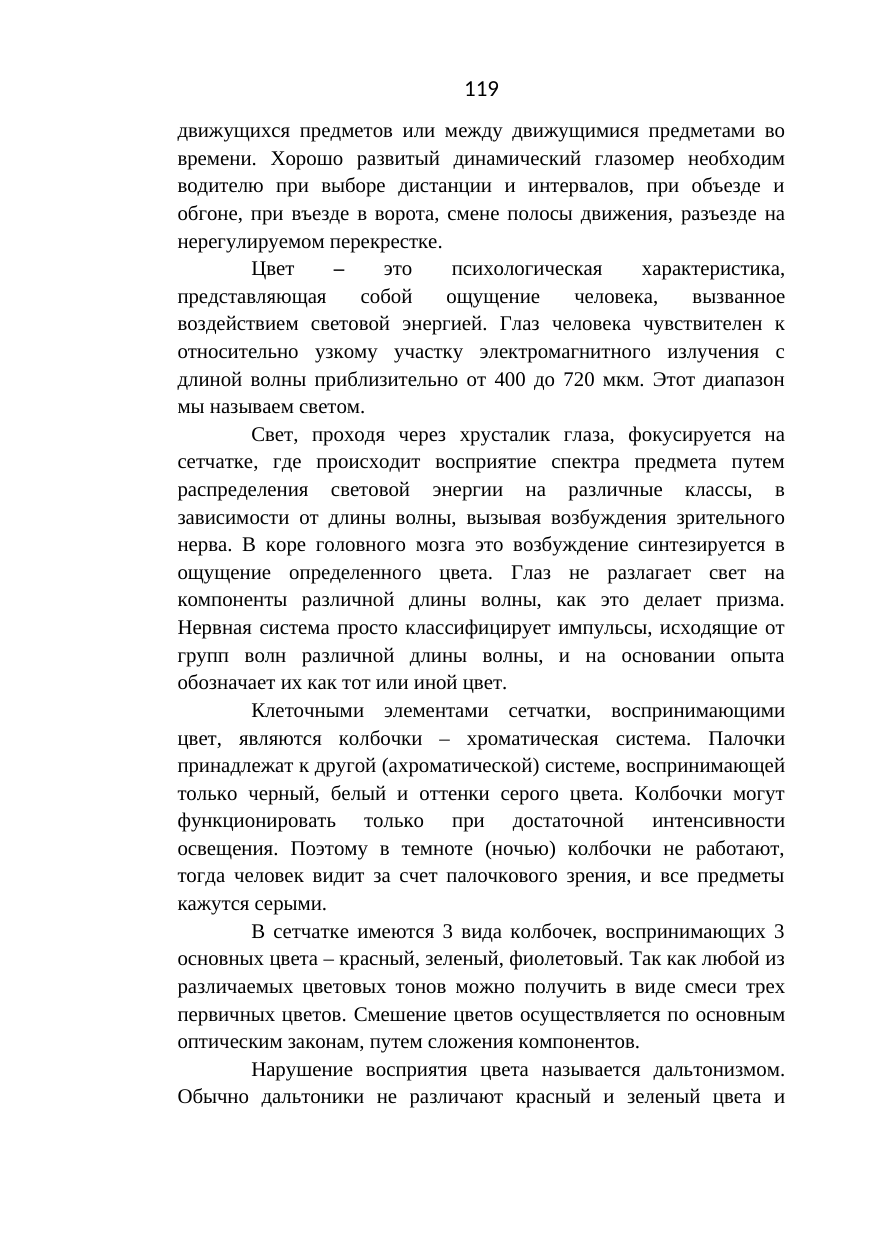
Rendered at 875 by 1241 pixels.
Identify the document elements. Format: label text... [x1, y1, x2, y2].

text Свет, проходя через хрусталик глаза, фокусируется на сетчатке, где происходит восприятие спектра предмета путем распределения световой энергии на различные классы, в зависимости от длины волны, вызывая возбуждения зрительного нерва. В коре головного мозга это возбуждение синтезируется в ощущение определенного цвета. Глаз не разлагает свет на компоненты различной длины волны, как это делает призма. Нервная система просто классифицирует импульсы, исходящие от групп волн различной длины волны, и на основании опыта обозначает их как тот или иной цвет. [177, 422, 786, 694]
text Цвет – это психологическая характеристика, представляющая собой ощущение человека, вызванное воздействием световой энергией. Глаз человека чувствителен к относительно узкому участку электромагнитного излучения с длиной волны приблизительно от 400 до 720 мкм. Этот диапазон мы называем светом. [177, 256, 786, 418]
text Клеточными элементами сетчатки, воспринимающими цвет, являются колбочки – хроматическая система. Палочки принадлежат к другой (ахроматической) системе, воспринимающей только черный, белый и оттенки серого цвета. Колбочки могут функционировать только при достаточной интенсивности освещения. Поэтому в темноте (ночью) колбочки не работают, тогда человек видит за счет палочкового зрения, и все предметы кажутся серыми. [177, 698, 786, 915]
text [177, 1057, 786, 1108]
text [177, 118, 786, 253]
text В сетчатке имеются 3 вида колбочек, воспринимающих 3 основных цвета – красный, зеленый, фиолетовый. Так как любой из различаемых цветовых тонов можно получить в виде смеси трех первичных цветов. Смешение цветов осуществляется по основным оптическим законам, путем сложения компонентов. [177, 919, 786, 1053]
